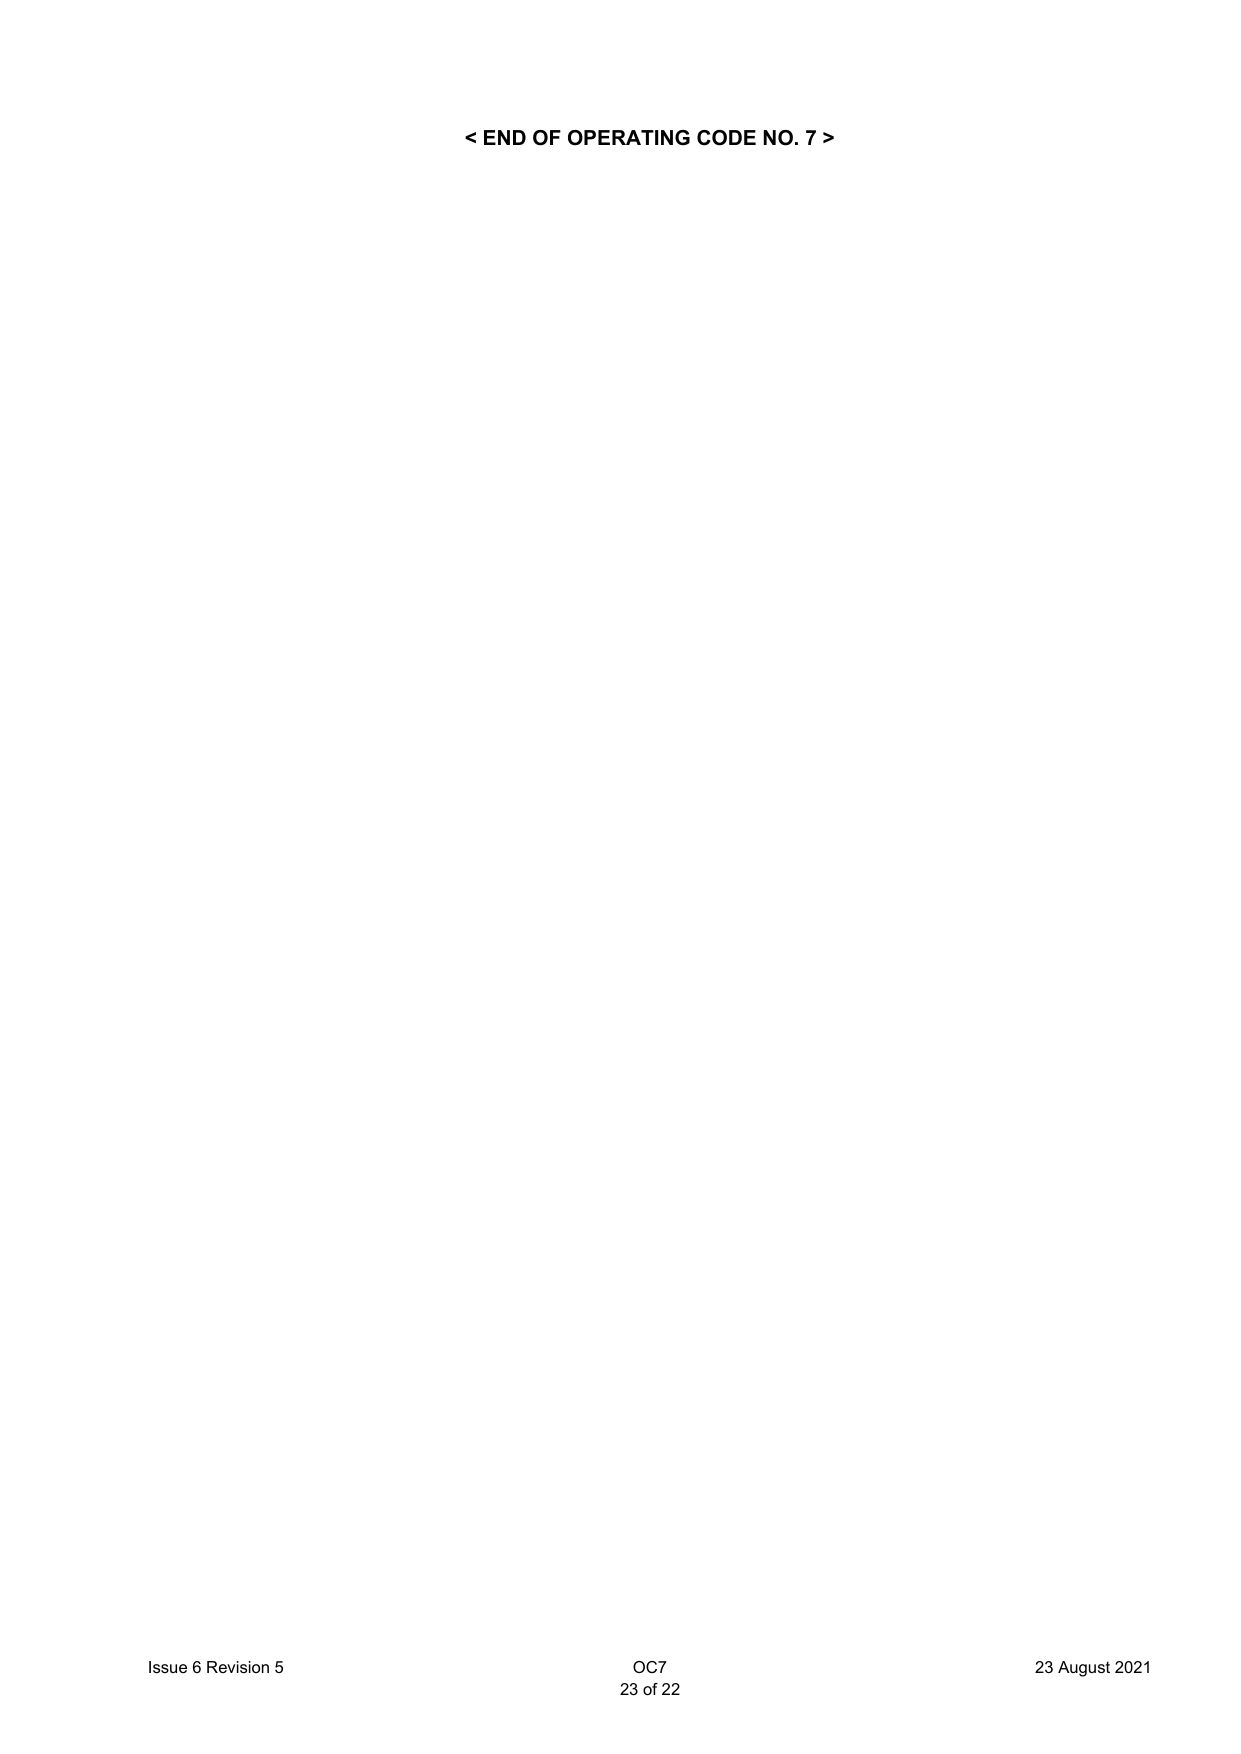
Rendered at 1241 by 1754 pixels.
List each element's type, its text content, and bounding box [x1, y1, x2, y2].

text < END OF OPERATING CODE NO. 7 > [148, 126, 1152, 150]
